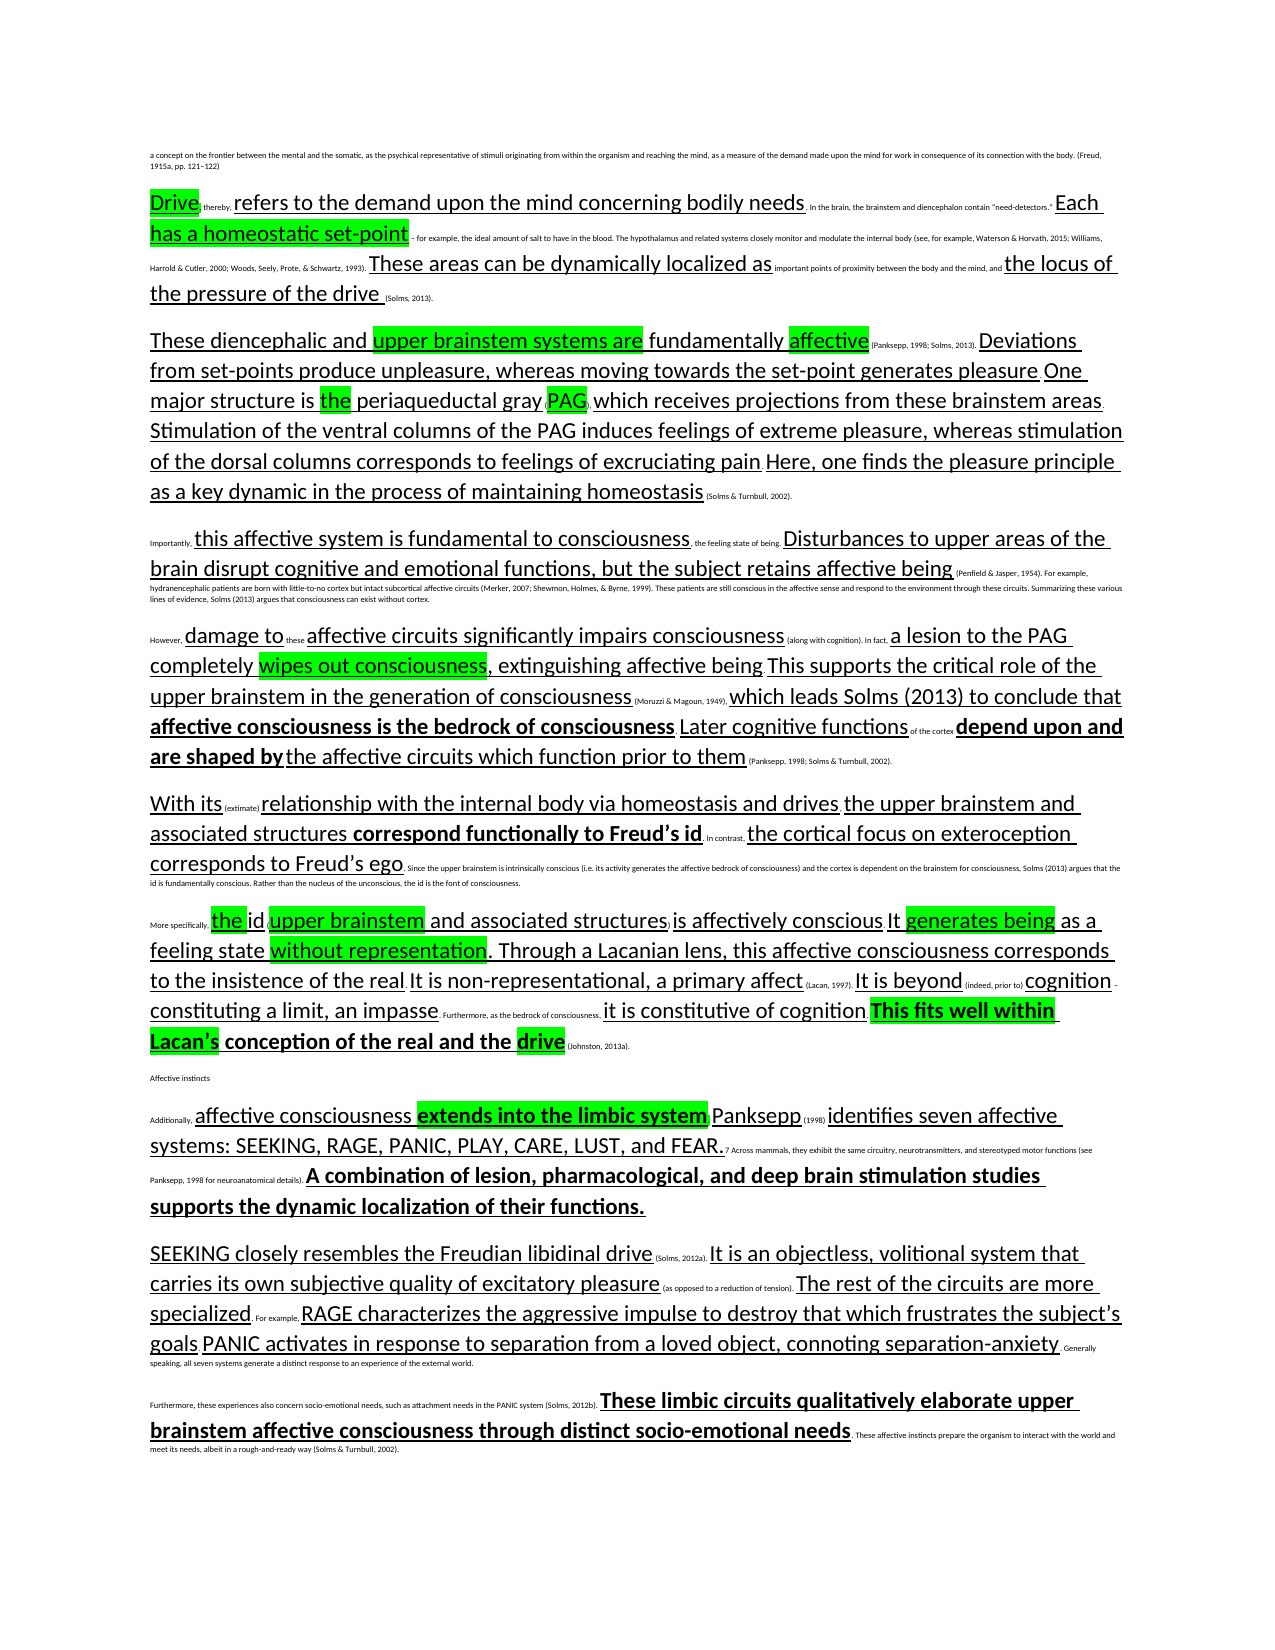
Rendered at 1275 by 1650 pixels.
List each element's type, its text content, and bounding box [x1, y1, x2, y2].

text These diencephalic and upper brainstem systems are fundamentally affective (Panksepp, 1998; Solms, 2013). Deviations from set-points produce unpleasure, whereas moving towards the set-point generates pleasure. One major structure is the periaqueductal gray (PAG), which receives projections from these brainstem areas. Stimulation of the ventral columns of the PAG induces feelings of extreme pleasure, whereas stimulation of the dorsal columns corresponds to feelings of excruciating pain. Here, one finds the pleasure principle as a key dynamic in the process of maintaining homeostasis (Solms & Turnbull, 2002). [150, 326, 1125, 505]
text SEEKING closely resembles the Freudian libidinal drive (Solms, 2012a). It is an objectless, volitional system that carries its own subjective quality of excitatory pleasure (as opposed to a reduction of tension). The rest of the circuits are more specialized. For example, RAGE characterizes the aggressive impulse to destroy that which frustrates the subject’s goals. PANIC activates in response to separation from a loved object, connoting separation-anxiety. Generally speaking, all seven systems generate a distinct response to an experience of the external world. [150, 1239, 1125, 1368]
text a concept on the frontier between the mental and the somatic, as the psychical representative of stimuli originating from within the organism and reaching the mind, as a measure of the demand made upon the mind for work in consequence of its connection with the body. (Freud, 1915a, pp. 121–122) [150, 150, 1125, 171]
text Additionally, affective consciousness extends into the limbic system. Panksepp (1998) identifies seven affective systems: SEEKING, RAGE, PANIC, PLAY, CARE, LUST, and FEAR.7 Across mammals, they exhibit the same circuitry, neurotransmitters, and stereotyped motor functions (see Panksepp, 1998 for neuroanatomical details). A combination of lesion, pharmacological, and deep brain stimulation studies supports the dynamic localization of their functions. [150, 1101, 1125, 1220]
text Importantly, this affective system is fundamental to consciousness, the feeling state of being. Disturbances to upper areas of the brain disrupt cognitive and emotional functions, but the subject retains affective being (Penfield & Jasper, 1954). For example, hydranencephalic patients are born with little-to-no cortex but intact subcortical affective circuits (Merker, 2007; Shewmon, Holmes, & Byrne, 1999). These patients are still conscious in the affective sense and respond to the environment through these circuits. Summarizing these various lines of evidence, Solms (2013) argues that consciousness can exist without cortex. [150, 524, 1125, 604]
text Drive, thereby, refers to the demand upon the mind concerning bodily needs. In the brain, the brainstem and diencephalon contain “need-detectors.” Each has a homeostatic set-point – for example, the ideal amount of salt to have in the blood. The hypothalamus and related systems closely monitor and modulate the internal body (see, for example, Waterson & Horvath, 2015; Williams, Harrold & Cutler, 2000; Woods, Seely, Prote, & Schwartz, 1993). These areas can be dynamically localized as important points of proximity between the body and the mind, and the locus of the pressure of the drive (Solms, 2013). [150, 188, 1125, 307]
text Furthermore, these experiences also concern socio-emotional needs, such as attachment needs in the PANIC system (Solms, 2012b). These limbic circuits qualitatively elaborate upper brainstem affective consciousness through distinct socio-emotional needs. These affective instincts prepare the organism to interact with the world and meet its needs, albeit in a rough-and-ready way (Solms & Turnbull, 2002). [150, 1386, 1125, 1455]
text More specifically, the id (upper brainstem and associated structures) is affectively conscious. It generates being as a feeling state without representation. Through a Lacanian lens, this affective consciousness corresponds to the insistence of the real. It is non-representational, a primary affect (Lacan, 1997). It is beyond (indeed, prior to) cognition – constituting a limit, an impasse. Furthermore, as the bedrock of consciousness, it is constitutive of cognition. This fits well within Lacan’s conception of the real and the drive (Johnston, 2013a). [150, 906, 1125, 1055]
text However, damage to these affective circuits significantly impairs consciousness (along with cognition). In fact, a lesion to the PAG completely wipes out consciousness, extinguishing affective being. This supports the critical role of the upper brainstem in the generation of consciousness (Moruzzi & Magoun, 1949), which leads Solms (2013) to conclude that affective consciousness is the bedrock of consciousness. Later cognitive functions of the cortex depend upon and are shaped by the affective circuits which function prior to them (Panksepp, 1998; Solms & Turnbull, 2002). [150, 621, 1125, 770]
text With its (extimate) relationship with the internal body via homeostasis and drives, the upper brainstem and associated structures correspond functionally to Freud’s id. In contrast, the cortical focus on exteroception corresponds to Freud’s ego. Since the upper brainstem is intrinsically conscious (i.e. its activity generates the affective bedrock of consciousness) and the cortex is dependent on the brainstem for consciousness, Solms (2013) argues that the id is fundamentally conscious. Rather than the nucleus of the unconscious, the id is the font of consciousness. [150, 789, 1125, 888]
